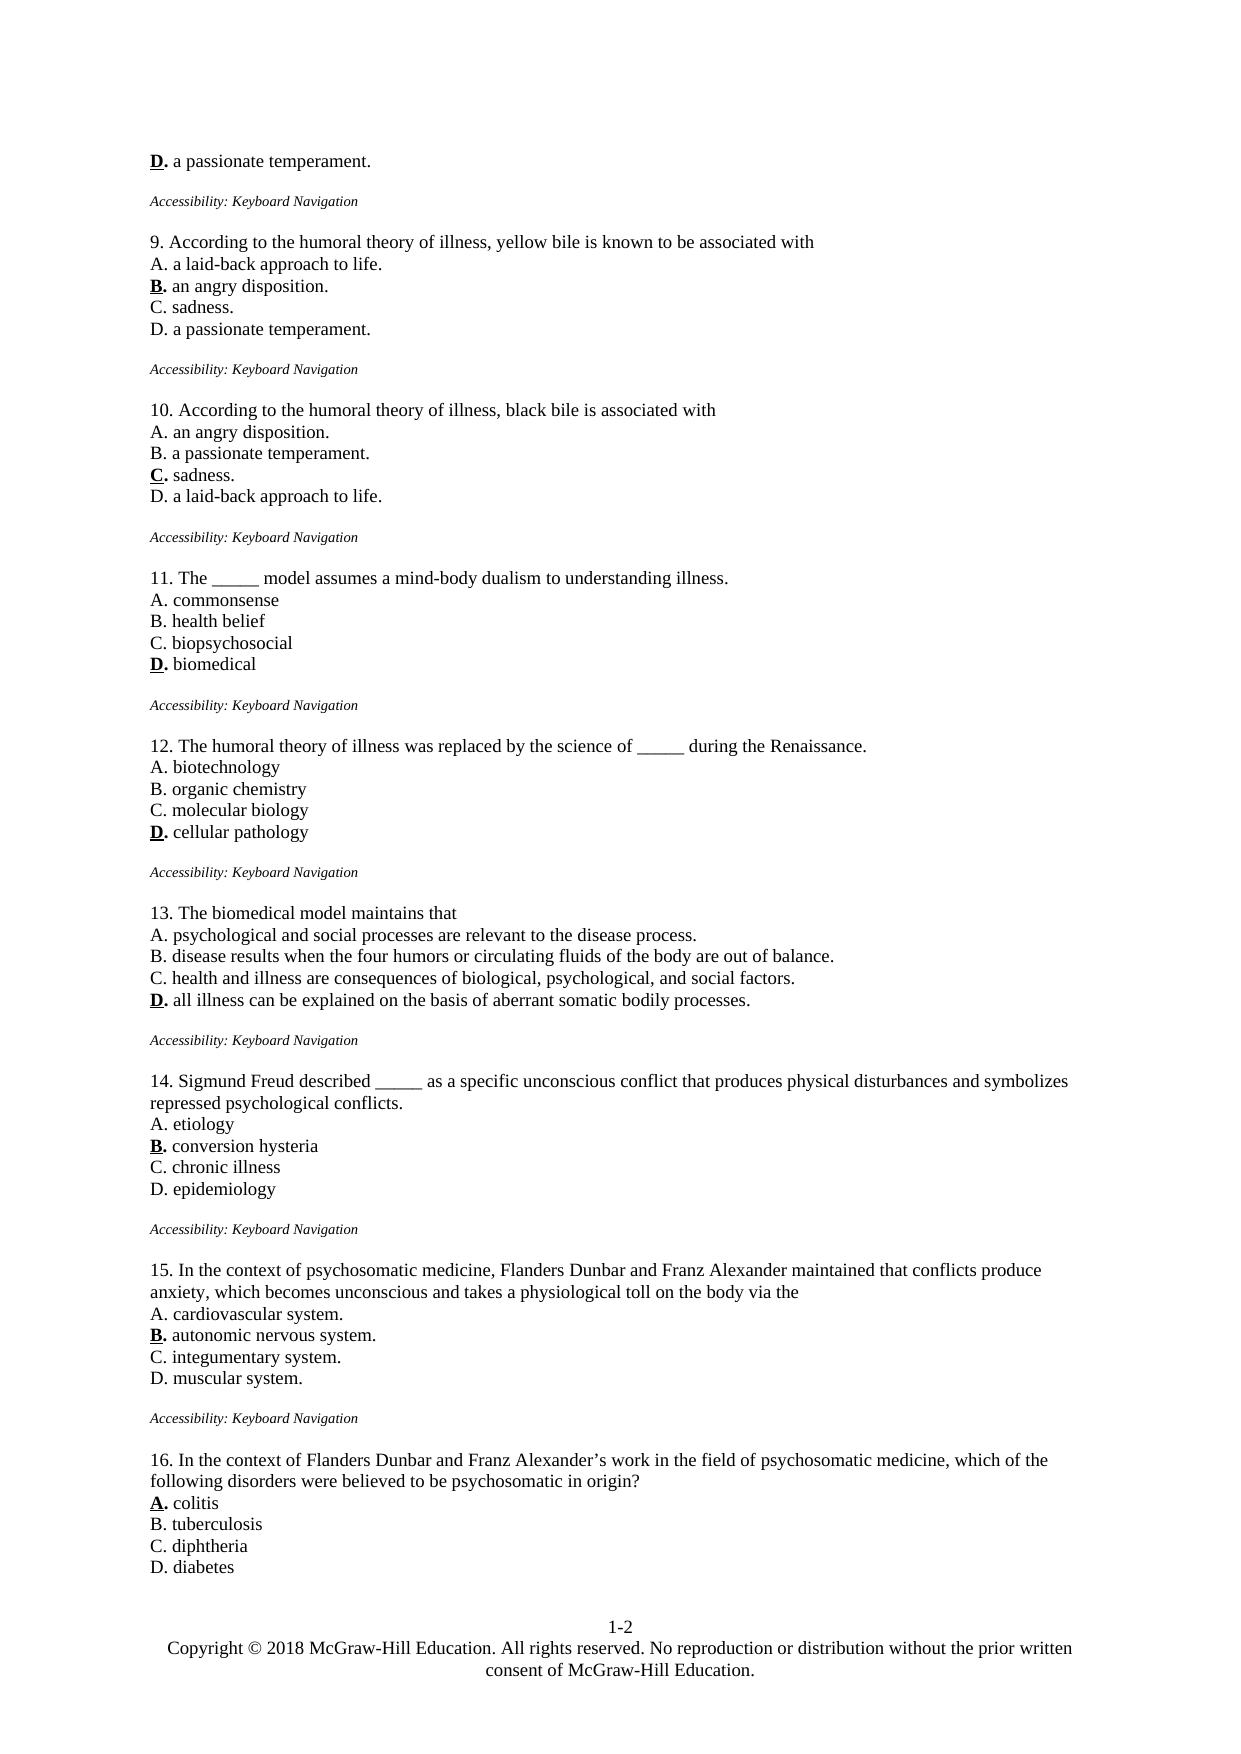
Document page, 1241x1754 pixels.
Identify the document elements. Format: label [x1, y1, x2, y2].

text [150, 150, 1090, 1599]
